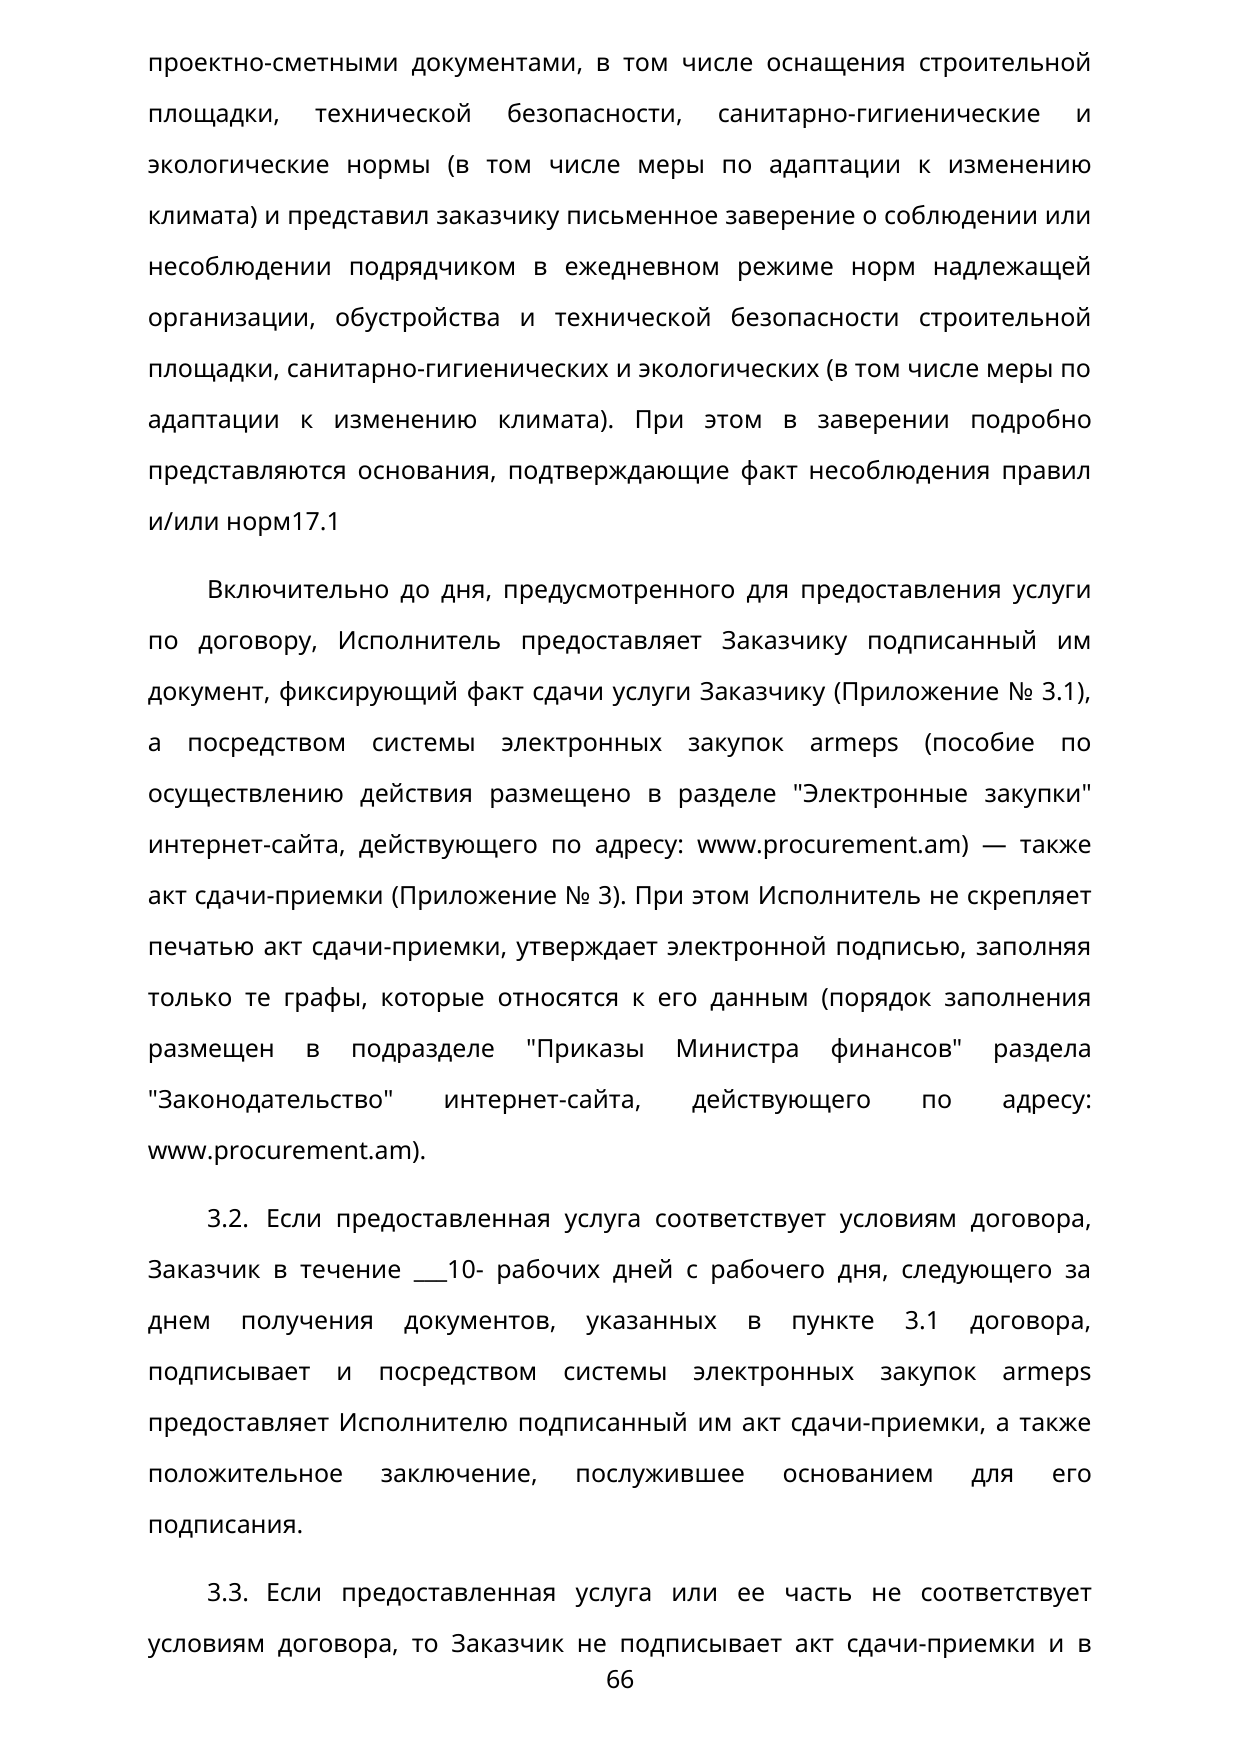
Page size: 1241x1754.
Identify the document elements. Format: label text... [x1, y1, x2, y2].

text 3.2. Если предоставленная услуга соответствует условиям договора, Заказчик в течение ___10- рабочих дней с рабочего дня, следующего за днем получения документов, указанных в пункте 3.1 договора, подписывает и посредством системы электронных закупок armeps предоставляет Исполнителю подписанный им акт сдачи-приемки, а также положительное заключение, послужившее основанием для его подписания. [148, 1201, 1092, 1541]
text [148, 1574, 1092, 1660]
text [148, 44, 1092, 538]
text Включительно до дня, предусмотренного для предоставления услуги по договору, Исполнитель предоставляет Заказчику подписанный им документ, фиксирующий факт сдачи услуги Заказчику (Приложение № 3.1), а посредством системы электронных закупок armeps (пособие по осуществлению действия размещено в разделе "Электронные закупки" интернет-сайта, действующего по адресу: www.procurement.am) — также акт сдачи-приемки (Приложение № 3). При этом Исполнитель не скрепляет печатью акт сдачи-приемки, утверждает электронной подписью, заполняя только те графы, которые относятся к его данным (порядок заполнения размещен в подразделе "Приказы Министра финансов" раздела "Законодательство" интернет-сайта, действующего по адресу: www.procurement.am). [148, 571, 1092, 1167]
